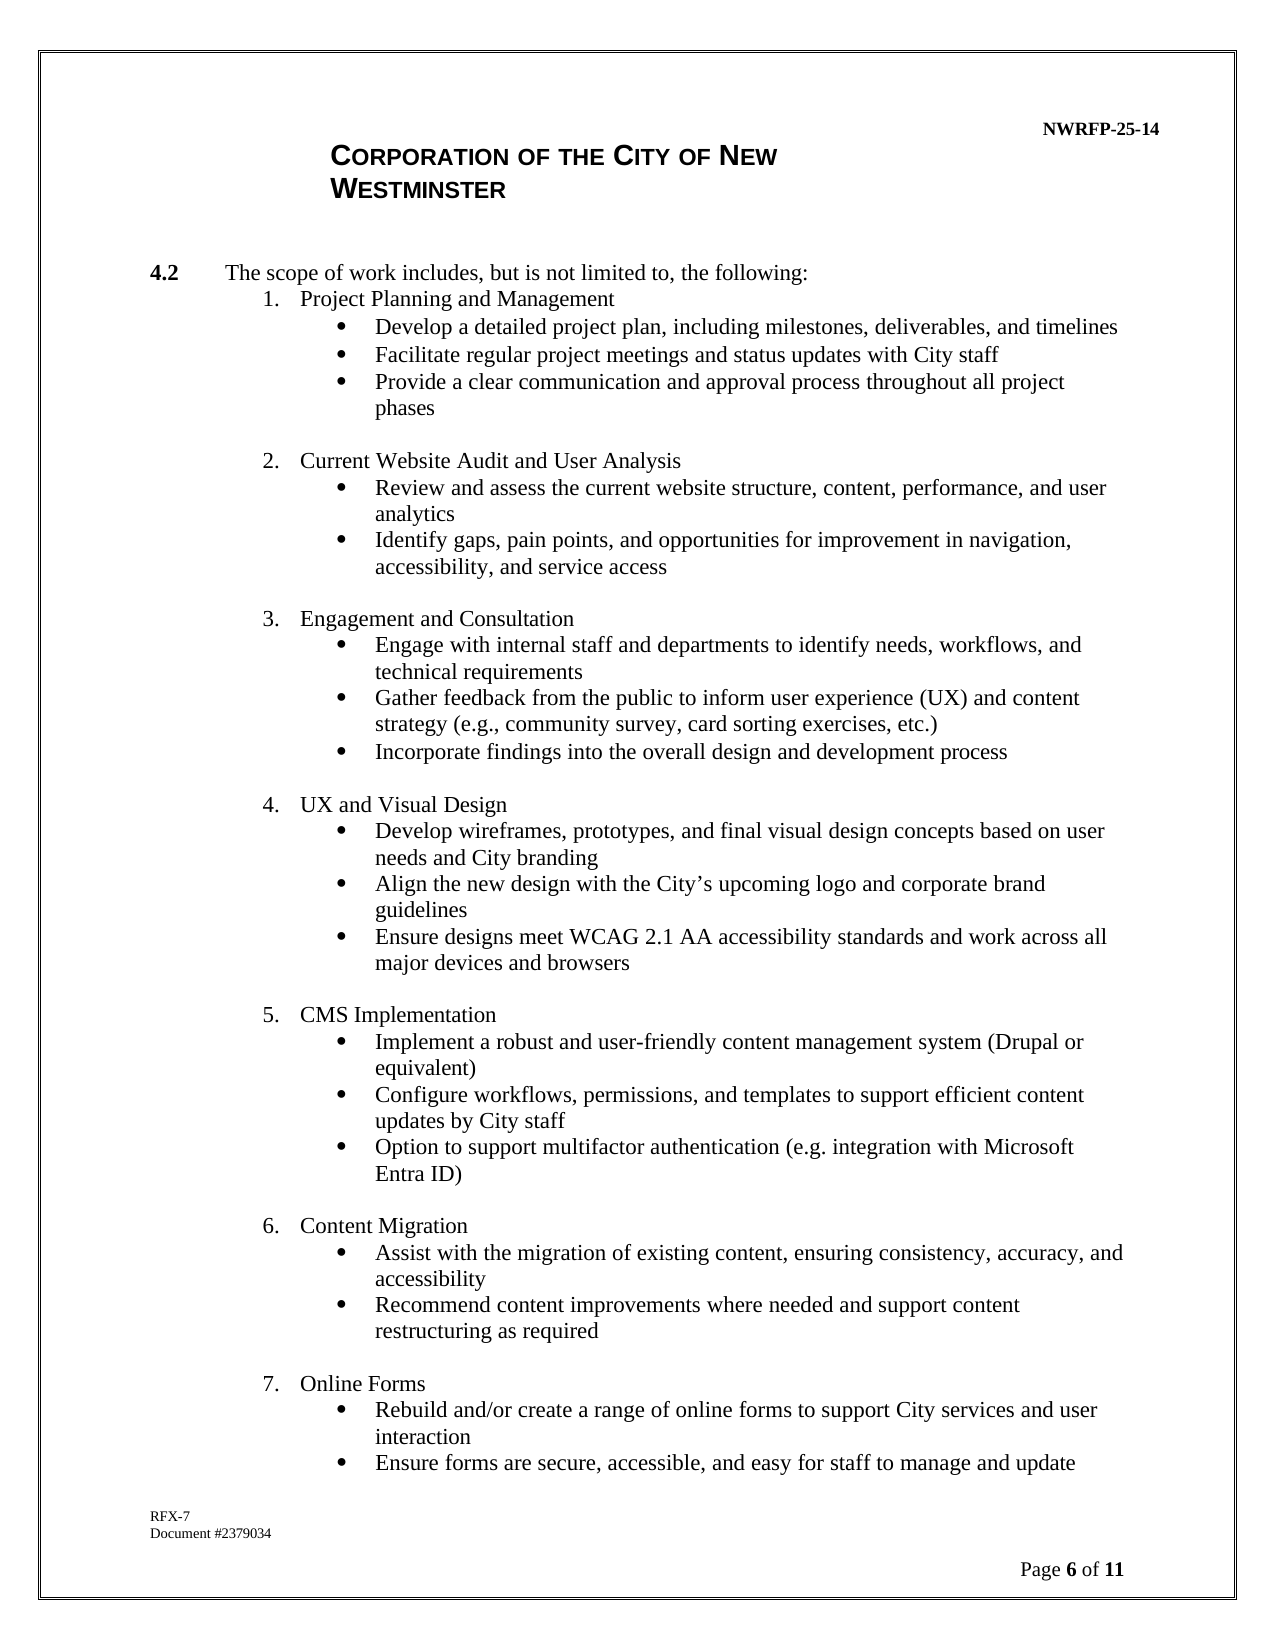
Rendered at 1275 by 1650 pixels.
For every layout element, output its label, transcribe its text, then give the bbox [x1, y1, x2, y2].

list Identify gaps, pain points, and opportunities for improvement in navigation, accessibility, and service access [337, 526, 1072, 579]
list Facilitate regular project meetings and status updates with City staff [337, 340, 1234, 368]
list Review and assess the current website structure, content, performance, and user analytics [337, 474, 1107, 526]
list Configure workflows, permissions, and templates to support efficient content updates by City staff [337, 1081, 1085, 1133]
list Implement a robust and user-friendly content management system (Drupal or equivalent) [337, 1028, 1084, 1081]
list Ensure forms are secure, accessible, and easy for staff to manage and update [338, 1449, 1234, 1475]
subtitle Corporation of the City of New Westminster [330, 138, 944, 205]
list Current Website Audit and User Analysis [262, 447, 1234, 473]
list The scope of work includes, but is not limited to, the following: [150, 259, 1234, 286]
list Assist with the migration of existing content, ensuring consistency, accuracy, and accessibility [337, 1238, 1123, 1291]
list Online Forms [262, 1370, 1234, 1396]
list Engagement and Consultation [262, 605, 1234, 631]
list Develop wireframes, prototypes, and final visual design concepts based on user needs and City branding [337, 817, 1105, 870]
list Ensure designs meet WCAG 2.1 AA accessibility standards and work across all major devices and browsers [337, 923, 1107, 976]
list Rebuild and/or create a range of online forms to support City services and user interaction [337, 1396, 1098, 1449]
list Align the new design with the City’s upcoming logo and corporate brand guidelines [337, 870, 1046, 923]
text NWRFP-25-14 [1043, 118, 1234, 139]
list UX and Visual Design [262, 791, 1234, 817]
list CMS Implementation [262, 1001, 1234, 1028]
list Provide a clear communication and approval process throughout all project phases [337, 368, 1065, 421]
list Content Migration [262, 1212, 1234, 1238]
list Recommend content improvements where needed and support content restructuring as required [337, 1291, 1020, 1344]
list Gather feedback from the public to inform user experience (UX) and content strategy (e.g., community survey, card sorting exercises, etc.) [337, 684, 1080, 737]
list Develop a detailed project plan, including milestones, deliverables, and timelines [337, 312, 1234, 340]
list Incorporate findings into the overall design and development process [337, 737, 1234, 765]
list Project Planning and Management [262, 286, 1234, 312]
list Option to support multifactor authentication (e.g. integration with Microsoft Entra ID) [337, 1133, 1074, 1186]
list Engage with internal staff and departments to identify needs, workflows, and technical requirements [337, 631, 1082, 684]
